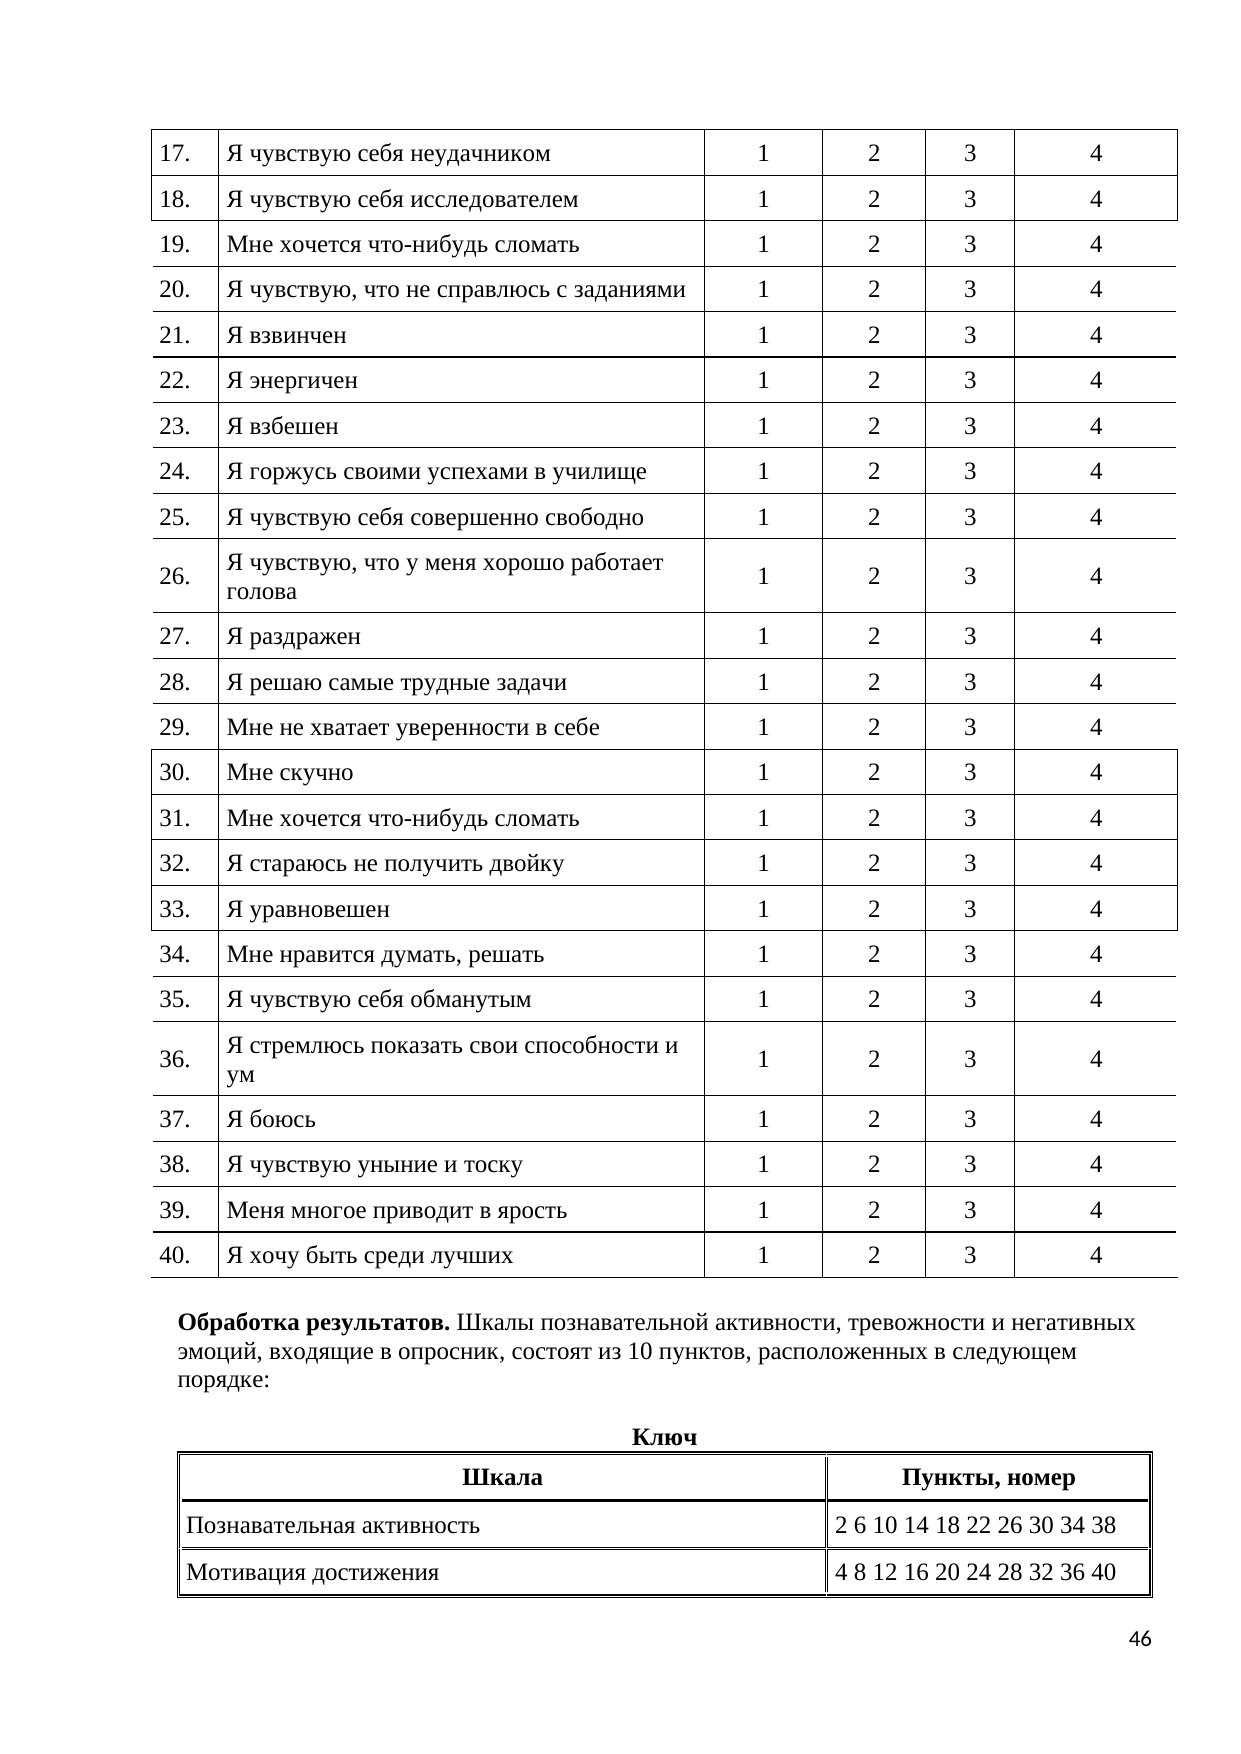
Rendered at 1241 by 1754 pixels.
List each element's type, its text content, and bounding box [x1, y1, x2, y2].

table_cell 3 [926, 130, 1014, 175]
table_cell 38. [151, 1141, 218, 1186]
table_cell 29. [151, 703, 218, 748]
table_cell Я взбешен [219, 403, 704, 447]
table_cell Я чувствую уныние и тоску [219, 1142, 704, 1186]
table_cell 18. [152, 176, 218, 220]
table_cell 1 [705, 659, 822, 703]
table_cell 2 [823, 312, 925, 356]
table_cell 3 [926, 1233, 1014, 1277]
table_cell 4 [1015, 221, 1177, 266]
table_cell 3 [926, 977, 1014, 1021]
table_cell 1 [705, 840, 822, 885]
table_cell 1 [705, 704, 822, 748]
table_cell Я решаю самые трудные задачи [219, 659, 704, 703]
table_cell 4 [1015, 1095, 1177, 1141]
table_cell 2 [823, 659, 925, 703]
table_cell 26. [151, 538, 218, 612]
table_cell 2 [823, 931, 925, 976]
table_cell Я стремлюсь показать свои способности и ум [219, 1022, 704, 1095]
table_cell 3 [926, 840, 1014, 885]
table_cell 1 [705, 403, 822, 447]
table_cell Я чувствую себя исследователем [219, 176, 704, 220]
table_cell 4 [1015, 356, 1177, 402]
table_cell 2 [823, 840, 925, 885]
table_cell 1 [705, 1142, 822, 1186]
table_cell 3 [926, 358, 1014, 402]
table_cell 19. [151, 221, 218, 266]
table_cell 2 [823, 539, 925, 612]
table_cell 2 [823, 176, 925, 220]
table_cell 24. [151, 447, 218, 493]
table_cell Я взвинчен [219, 312, 704, 356]
table_cell 27. [151, 612, 218, 658]
table_cell 28. [151, 658, 218, 703]
table_cell 2 [823, 977, 925, 1021]
table_cell 40. [151, 1231, 218, 1277]
table_cell 1 [705, 1022, 822, 1095]
table_cell 4 [1015, 976, 1177, 1021]
table_cell 1 [705, 221, 822, 266]
table_cell 4 [1015, 1186, 1177, 1231]
table_cell 37. [151, 1095, 218, 1141]
table_cell 30. [152, 750, 218, 794]
table_cell Мне скучно [219, 750, 704, 794]
table_cell 1 [705, 494, 822, 538]
table_cell 2 [823, 795, 925, 839]
table_cell 2 [823, 358, 925, 402]
table_cell 3 [926, 613, 1014, 658]
table_cell 2 [823, 1233, 925, 1277]
table_cell 4 [1015, 311, 1177, 356]
table_cell 3 [926, 448, 1014, 493]
table_header Шкала [180, 1455, 827, 1499]
table_cell 2 6 10 14 18 22 26 30 34 38 [828, 1499, 1149, 1546]
table_cell 3 [926, 176, 1014, 220]
table_cell 32. [152, 840, 218, 885]
table_cell 2 [823, 1096, 925, 1141]
table_cell 22. [151, 356, 218, 402]
table_cell 3 [926, 704, 1014, 748]
table_cell Я раздражен [219, 613, 704, 658]
table_cell 34. [151, 931, 218, 976]
table_cell 2 [823, 1187, 925, 1231]
table_cell Познавательная активность [180, 1499, 825, 1546]
table_cell 4 [1015, 612, 1177, 658]
table_cell 2 [823, 130, 925, 175]
table_cell 4 [1015, 658, 1177, 703]
table_cell Мне хочется что-нибудь сломать [219, 221, 704, 266]
table_cell 35. [151, 976, 218, 1021]
table_cell 3 [926, 221, 1014, 266]
table_cell 4 [1015, 266, 1177, 311]
table_cell 3 [926, 403, 1014, 447]
table_cell 2 [823, 886, 925, 930]
table_cell Я чувствую, что у меня хорошо работает голова [219, 539, 704, 612]
table_cell 4 [1015, 795, 1177, 839]
table_cell Мне не хватает уверенности в себе [219, 704, 704, 748]
table_cell Меня многое приводит в ярость [219, 1187, 704, 1231]
table_cell 2 [823, 1022, 925, 1095]
table_cell 3 [926, 267, 1014, 311]
table_cell Я чувствую себя обманутым [219, 977, 704, 1021]
table_cell 1 [705, 613, 822, 658]
table_cell 1 [705, 886, 822, 930]
table_cell 1 [705, 977, 822, 1021]
table_cell 23. [151, 402, 218, 447]
table_cell 1 [705, 539, 822, 612]
table_cell 4 [1015, 130, 1177, 175]
table_cell 21. [151, 311, 218, 356]
table_cell 1 [705, 1187, 822, 1231]
table_cell 2 [823, 704, 925, 748]
table_cell Мотивация достижения [180, 1546, 827, 1594]
table_cell 1 [705, 795, 822, 839]
table_header Пункты, номер [827, 1455, 1149, 1499]
table_cell 2 [823, 750, 925, 794]
table_cell 4 [1015, 703, 1177, 748]
table_cell 4 [1015, 493, 1177, 538]
table_cell 4 [1015, 402, 1177, 447]
table_cell 1 [705, 931, 822, 976]
table_cell Я чувствую себя совершенно свободно [219, 494, 704, 538]
table_cell 25. [151, 493, 218, 538]
table_cell 2 [823, 267, 925, 311]
table_cell 1 [705, 358, 822, 402]
table_cell Я горжусь своими успехами в училище [219, 448, 704, 493]
table_cell 2 [823, 403, 925, 447]
table_cell Я боюсь [219, 1096, 704, 1141]
table_cell Я энергичен [219, 358, 704, 402]
table_cell 17. [152, 130, 218, 175]
table_cell 4 [1015, 538, 1177, 612]
table_cell Я чувствую, что не справлюсь с заданиями [219, 267, 704, 311]
table_cell 2 [823, 221, 925, 266]
table_cell 4 [1015, 750, 1177, 794]
table_cell 1 [705, 130, 822, 175]
table_cell 3 [926, 659, 1014, 703]
table_cell Я уравновешен [219, 886, 704, 930]
table_cell 4 [1015, 840, 1177, 885]
table_cell 4 [1015, 1021, 1177, 1095]
table_cell 1 [705, 750, 822, 794]
table_cell Я стараюсь не получить двойку [219, 840, 704, 885]
table_cell 20. [151, 266, 218, 311]
table_cell 31. [152, 795, 218, 839]
table_cell Мне хочется что-нибудь сломать [219, 795, 704, 839]
table_cell 2 [823, 494, 925, 538]
table_cell Мне нравится думать, решать [219, 931, 704, 976]
table_cell 3 [926, 312, 1014, 356]
table_cell 39. [151, 1186, 218, 1231]
table_cell Я чувствую себя неудачником [219, 130, 704, 175]
table_cell 1 [705, 312, 822, 356]
table_cell Я хочу быть среди лучших [219, 1233, 704, 1277]
text Обработка результатов. Шкалы познавательной активности, тревожности и негативных эмоций, входящие в опросник, состоят из 10 пунктов, расположенных в следующем порядке: [177, 1307, 1152, 1393]
table_cell 4 8 12 16 20 24 28 32 36 40 [827, 1546, 1150, 1594]
table_cell 3 [926, 539, 1014, 612]
text Ключ [177, 1422, 1152, 1451]
table_cell 3 [926, 886, 1014, 930]
table_cell 3 [926, 494, 1014, 538]
table_cell 3 [926, 1022, 1014, 1095]
table_cell 1 [705, 267, 822, 311]
table_cell 4 [1015, 176, 1177, 220]
table_cell 1 [705, 1096, 822, 1141]
table_cell 4 [1015, 886, 1177, 930]
table_cell 3 [926, 931, 1014, 976]
table_cell 3 [926, 750, 1014, 794]
table_cell 33. [152, 886, 218, 930]
table_cell 2 [823, 1142, 925, 1186]
table_cell 4 [1015, 1141, 1177, 1186]
table_cell 1 [705, 1233, 822, 1277]
table_cell 4 [1015, 447, 1177, 493]
table_cell 4 [1015, 1231, 1177, 1277]
table_cell 3 [926, 795, 1014, 839]
table_cell 3 [926, 1142, 1014, 1186]
table_cell 3 [926, 1096, 1014, 1141]
table_cell 1 [705, 176, 822, 220]
table_cell 2 [823, 448, 925, 493]
table_cell 1 [705, 448, 822, 493]
table_cell 36. [151, 1021, 218, 1095]
table_cell 2 [823, 613, 925, 658]
table_cell 3 [926, 1187, 1014, 1231]
table_cell 4 [1015, 931, 1177, 976]
